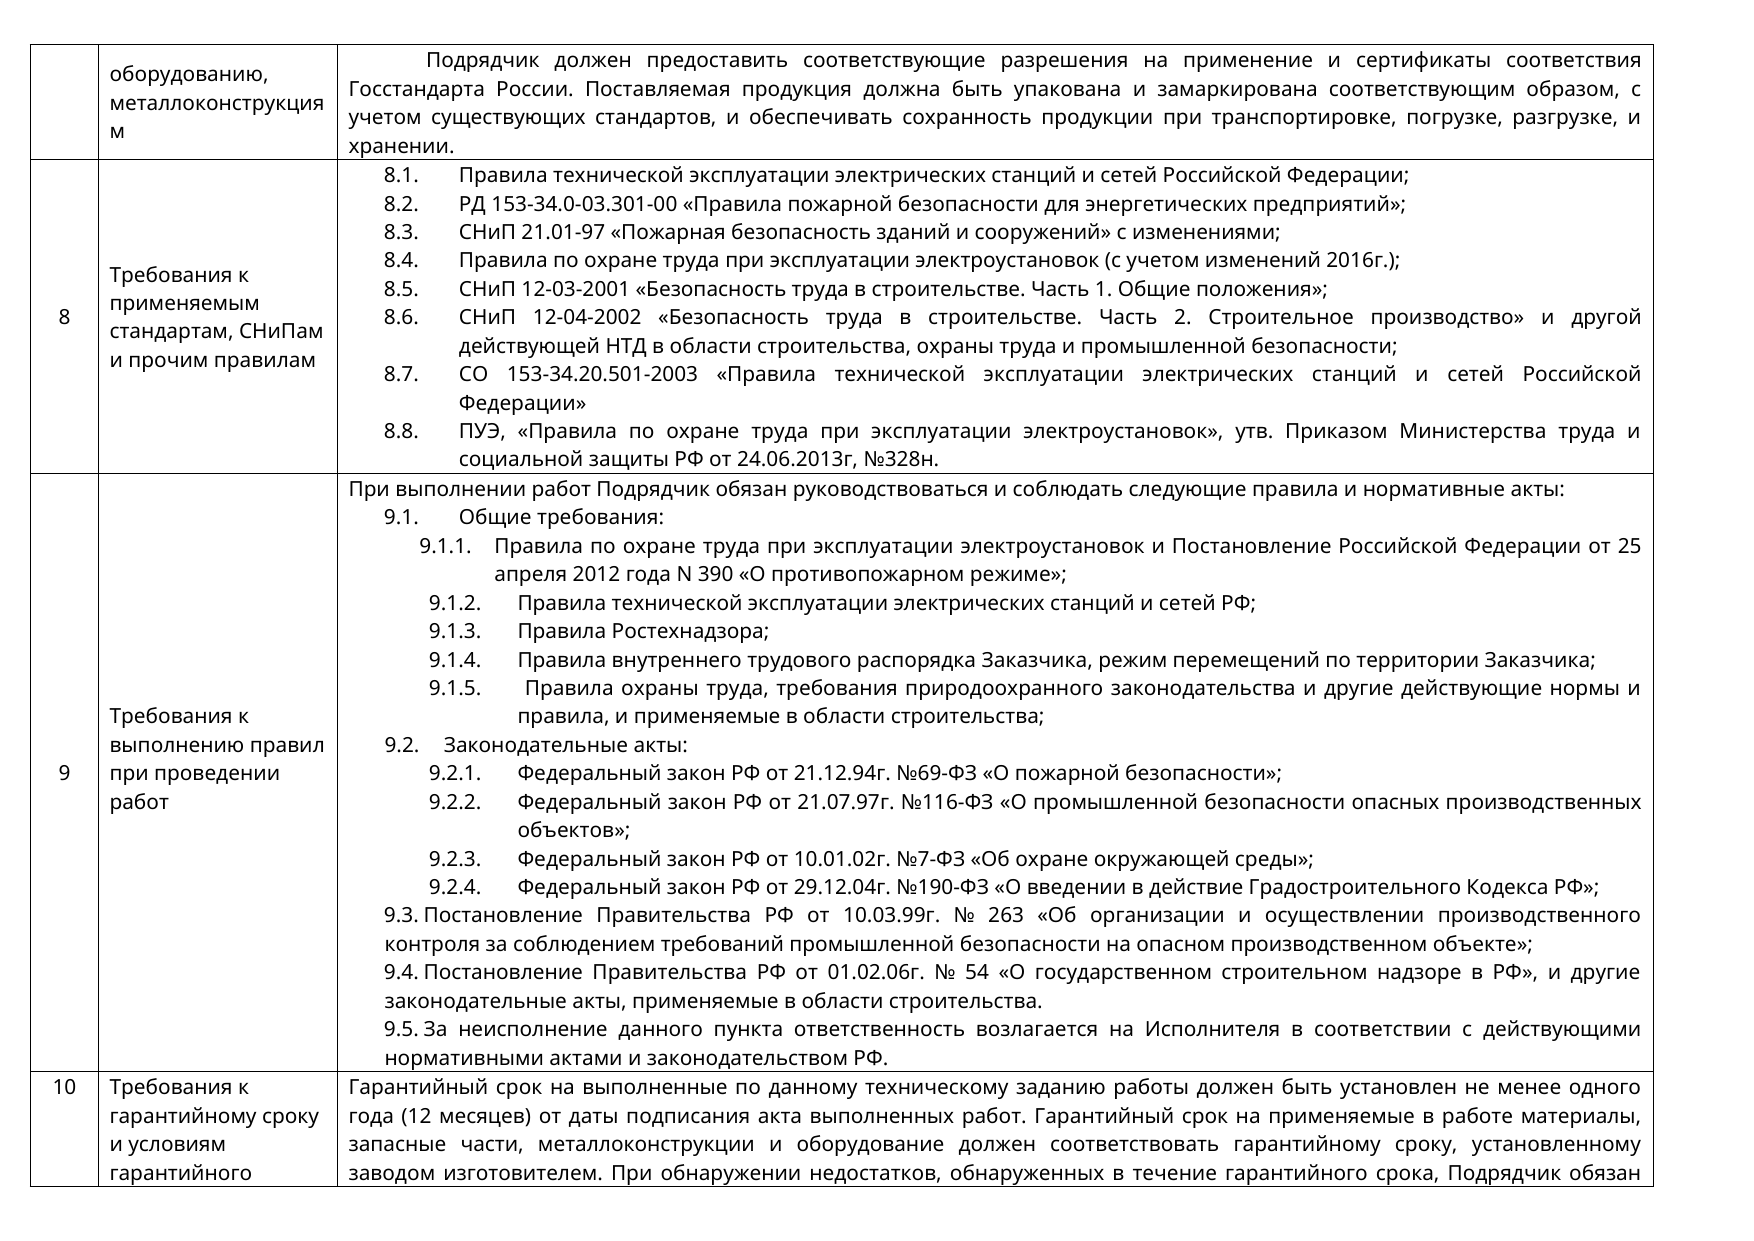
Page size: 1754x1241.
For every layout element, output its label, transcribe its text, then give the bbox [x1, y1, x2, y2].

table_cell Правила технической эксплуатации электрических станций и сетей Российской Федерации; РД 153-34.0-03.301-00 «Правила пожарной безопасности для энергетических предприятий»; СНиП 21.01-97 «Пожарная безопасность зданий и сооружений» с изменениями; Правила по охране труда при эксплуатации электроустановок (с учетом изменений 2016г.); СНиП 12-03-2001 «Безопасность труда в строительстве. Часть 1. Общие положения»; СНиП 12-04-2002 «Безопасность труда в строительстве. Часть 2. Строительное производство» и другой действующей НТД в области строительства, охраны труда и промышленной безопасности; СО 153-34.20.501-2003 «Правила технической эксплуатации электрических станций и сетей Российской Федерации» ПУЭ, «Правила по охране труда при эксплуатации электроустановок», утв. Приказом Министерства труда и социальной защиты РФ от 24.06.2013г, №328н. [338, 160, 1653, 473]
table_cell Требования к применяемым стандартам, СНиПам и прочим правилам [99, 160, 337, 473]
table_cell 10 [31, 1072, 98, 1186]
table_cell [338, 1072, 1653, 1186]
table_cell При выполнении работ Подрядчик обязан руководствоваться и соблюдать следующие правила и нормативные акты: Общие требования: Правила по охране труда при эксплуатации электроустановок и Постановление Российской Федерации от 25 апреля 2012 года N 390 «О противопожарном режиме»; Правила технической эксплуатации электрических станций и сетей РФ; Правила Ростехнадзора; Правила внутреннего трудового распорядка Заказчика, режим перемещений по территории Заказчика; Правила охраны труда, требования природоохранного законодательства и другие действующие нормы и правила, и применяемые в области строительства; Законодательные акты: Федеральный закон РФ от 21.12.94г. №69-ФЗ «О пожарной безопасности»; Федеральный закон РФ от 21.07.97г. №116-ФЗ «О промышленной безопасности опасных производственных объектов»; Федеральный закон РФ от 10.01.02г. №7-ФЗ «Об охране окружающей среды»; Федеральный закон РФ от 29.12.04г. №190-ФЗ «О введении в действие Градостроительного Кодекса РФ»; Постановление Правительства РФ от 10.03.99г. № 263 «Об организации и осуществлении производственного контроля за соблюдением требований промышленной безопасности на опасном производственном объекте»; Постановление Правительства РФ от 01.02.06г. № 54 «О государственном строительном надзоре в РФ», и другие законодательные акты, применяемые в области строительства. За неисполнение данного пункта ответственность возлагается на Исполнителя в соответствии с действующими нормативными актами и законодательством РФ. [338, 474, 1653, 1071]
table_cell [99, 1072, 337, 1186]
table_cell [338, 45, 1653, 159]
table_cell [99, 45, 337, 159]
table_cell 8 [31, 160, 98, 473]
table_cell 7 [31, 45, 98, 159]
table_cell Требования к выполнению правил при проведении работ [99, 474, 337, 1071]
table_cell 9 [31, 474, 98, 1071]
